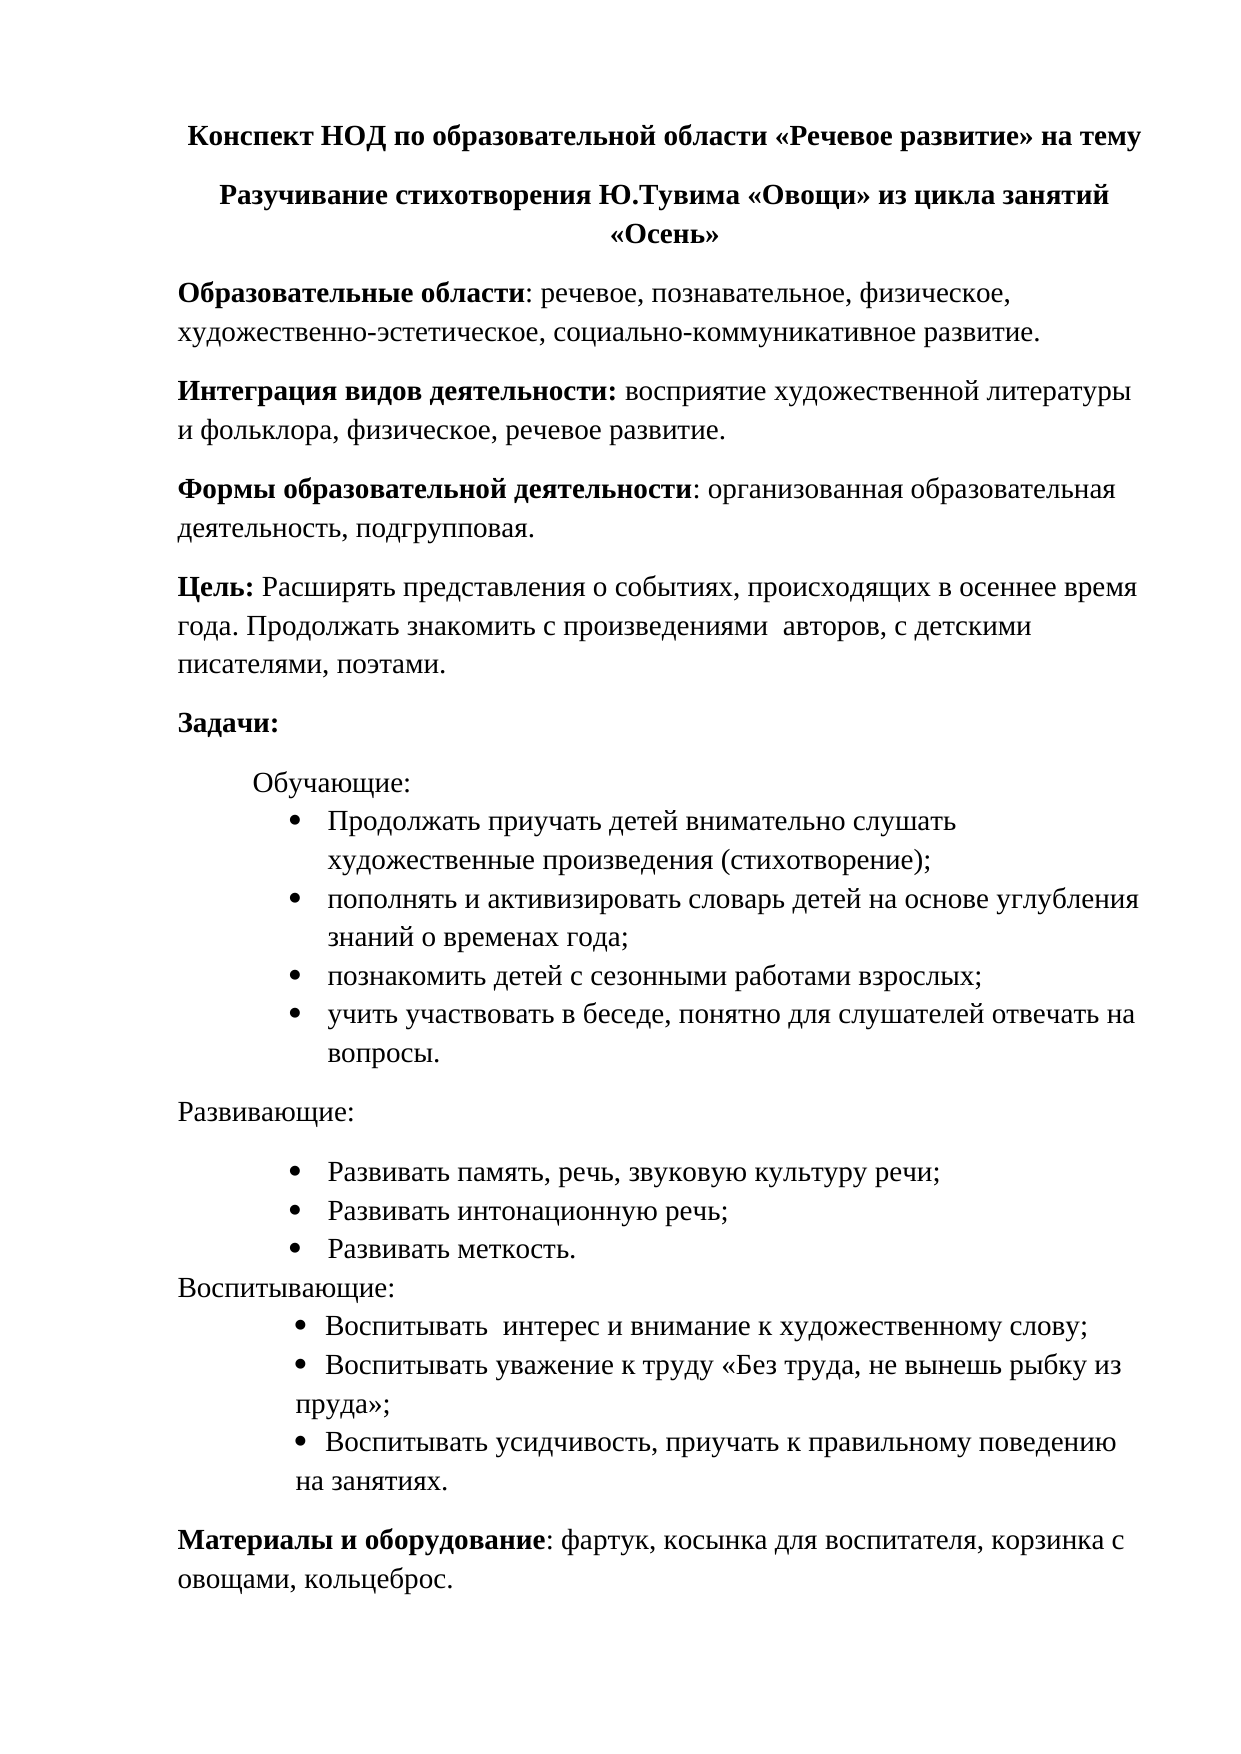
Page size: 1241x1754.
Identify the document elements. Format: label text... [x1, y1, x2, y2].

text Задачи: [177, 706, 1152, 739]
text Разучивание стихотворения Ю.Тувима «Овощи» из цикла занятий «Осень» [177, 177, 1152, 249]
list Воспитывающие: [177, 1270, 1152, 1303]
text Образовательные области: речевое, познавательное, физическое, художественно-эстетическое, социально-коммуникативное развитие. [177, 275, 1152, 347]
list Воспитывать интерес и внимание к художественному слову; [295, 1308, 1152, 1342]
list Развивать меткость. [290, 1231, 1152, 1265]
list пополнять и активизировать словарь детей на основе углубления знаний о временах года; [290, 881, 1152, 953]
text Материалы и оборудование: фартук, косынка для воспитателя, корзинка с овощами, кольцеброс. [177, 1522, 1152, 1594]
text Формы образовательной деятельности: организованная образовательная деятельность, подгрупповая. [177, 471, 1152, 543]
text Развивающие: [177, 1094, 1152, 1128]
list Продолжать приучать детей внимательно слушать художественные произведения (стихотворение); [290, 803, 1152, 876]
text Интеграция видов деятельности: восприятие художественной литературы и фольклора, физическое, речевое развитие. [177, 373, 1152, 445]
list познакомить детей с сезонными работами взрослых; [290, 958, 1152, 992]
list Воспитывать усидчивость, приучать к правильному поведению на занятиях. [295, 1424, 1152, 1496]
list Развивать память, речь, звуковую культуру речи; [290, 1154, 1152, 1188]
list учить участвовать в беседе, понятно для слушателей отвечать на вопросы. [290, 997, 1152, 1069]
text Конспект НОД по образовательной области «Речевое развитие» на тему [177, 118, 1152, 152]
list Обучающие: [252, 765, 1152, 798]
text Цель: Расширять представления о событиях, происходящих в осеннее время года. Продолжать знакомить с произведениями авторов, с детскими писателями, поэтами. [177, 569, 1152, 680]
list Развивать интонационную речь; [290, 1193, 1152, 1226]
list Воспитывать уважение к труду «Без труда, не вынешь рыбку из пруда»; [295, 1347, 1152, 1419]
